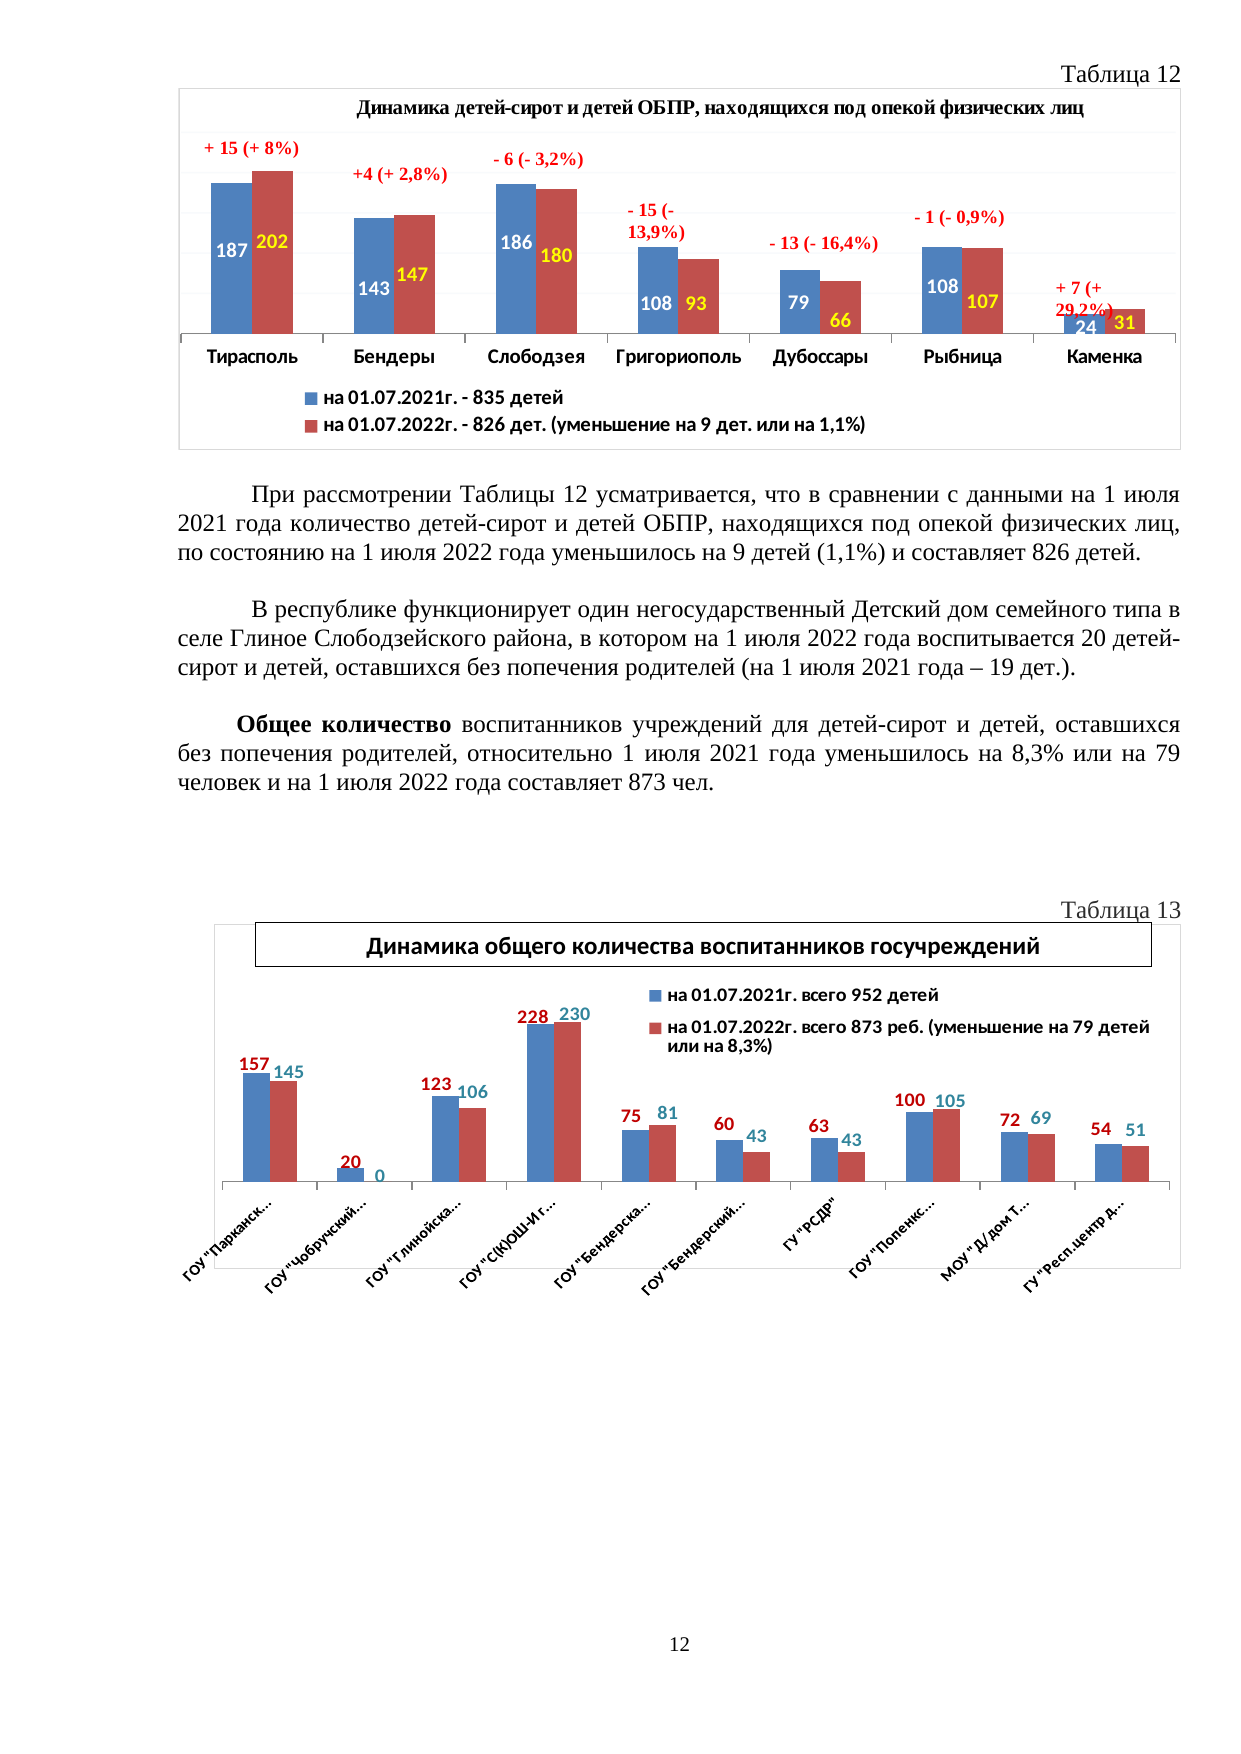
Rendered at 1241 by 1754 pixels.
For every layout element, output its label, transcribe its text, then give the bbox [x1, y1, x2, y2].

text Таблица 12 [177, 59, 1181, 451]
text Общее количество воспитанников учреждений для детей-сирот и детей, оставшихся без попечения родителей, относительно 1 июля 2021 года уменьшилось на 8,3% или на 79 человек и на 1 июля 2022 года составляет 873 чел. [177, 709, 1181, 796]
text При рассмотрении Таблицы 12 усматривается, что в сравнении с данными на 1 июля 2021 года количество детей-сирот и детей ОБПР, находящихся под опекой физических лиц, по состоянию на 1 июля 2022 года уменьшилось на 9 детей (1,1%) и составляет 826 детей. [177, 479, 1181, 566]
text Таблица 13 [177, 895, 1181, 1299]
text В республике функционирует один негосударственный Детский дом семейного типа в селе Глиное Слободзейского района, в котором на 1 июля 2022 года воспитывается 20 детей-сирот и детей, оставшихся без попечения родителей (на 1 июля 2021 года – 19 дет.). [177, 594, 1181, 681]
